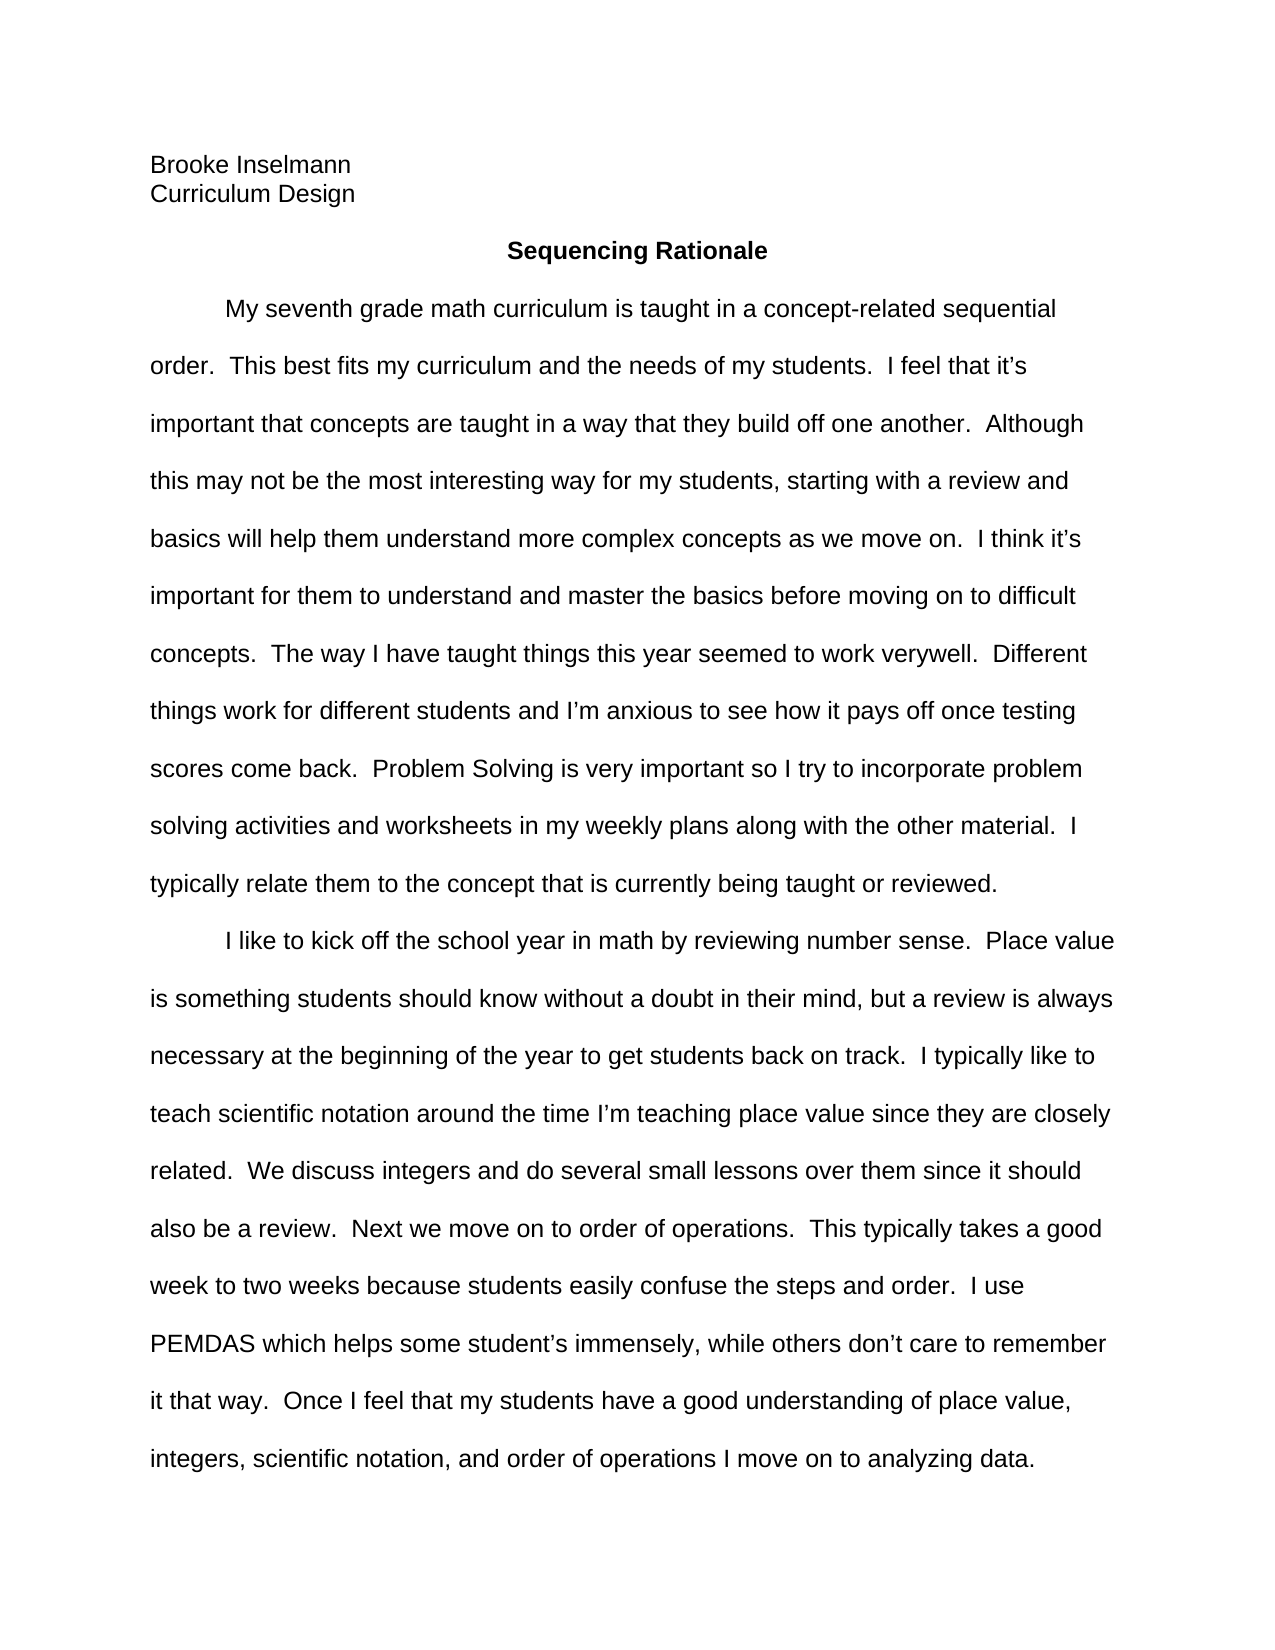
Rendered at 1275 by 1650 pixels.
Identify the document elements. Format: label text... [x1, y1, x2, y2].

text Curriculum Design [150, 179, 1125, 207]
text My seventh grade math curriculum is taught in a concept-related sequential order. This best fits my curriculum and the needs of my students. I feel that it’s important that concepts are taught in a way that they build off one another. Although this may not be the most interesting way for my students, starting with a review and basics will help them understand more complex concepts as we move on. I think it’s important for them to understand and master the basics before moving on to difficult concepts. The way I have taught things this year seemed to work verywell. Different things work for different students and I’m anxious to see how it pays off once testing scores come back. Problem Solving is very important so I try to incorporate problem solving activities and worksheets in my weekly plans along with the other material. I typically relate them to the concept that is currently being taught or reviewed. [150, 294, 1125, 897]
text Sequencing Rationale [150, 236, 1125, 265]
text I like to kick off the school year in math by reviewing number sense. Place value is something students should know without a doubt in their mind, but a review is always necessary at the beginning of the year to get students back on track. I typically like to teach scientific notation around the time I’m teaching place value since they are closely related. We discuss integers and do several small lessons over them since it should also be a review. Next we move on to order of operations. This typically takes a good week to two weeks because students easily confuse the steps and order. I use PEMDAS which helps some student’s immensely, while others don’t care to remember it that way. Once I feel that my students have a good understanding of place value, integers, scientific notation, and order of operations I move on to analyzing data. [150, 926, 1125, 1472]
text Brooke Inselmann [150, 150, 1125, 179]
